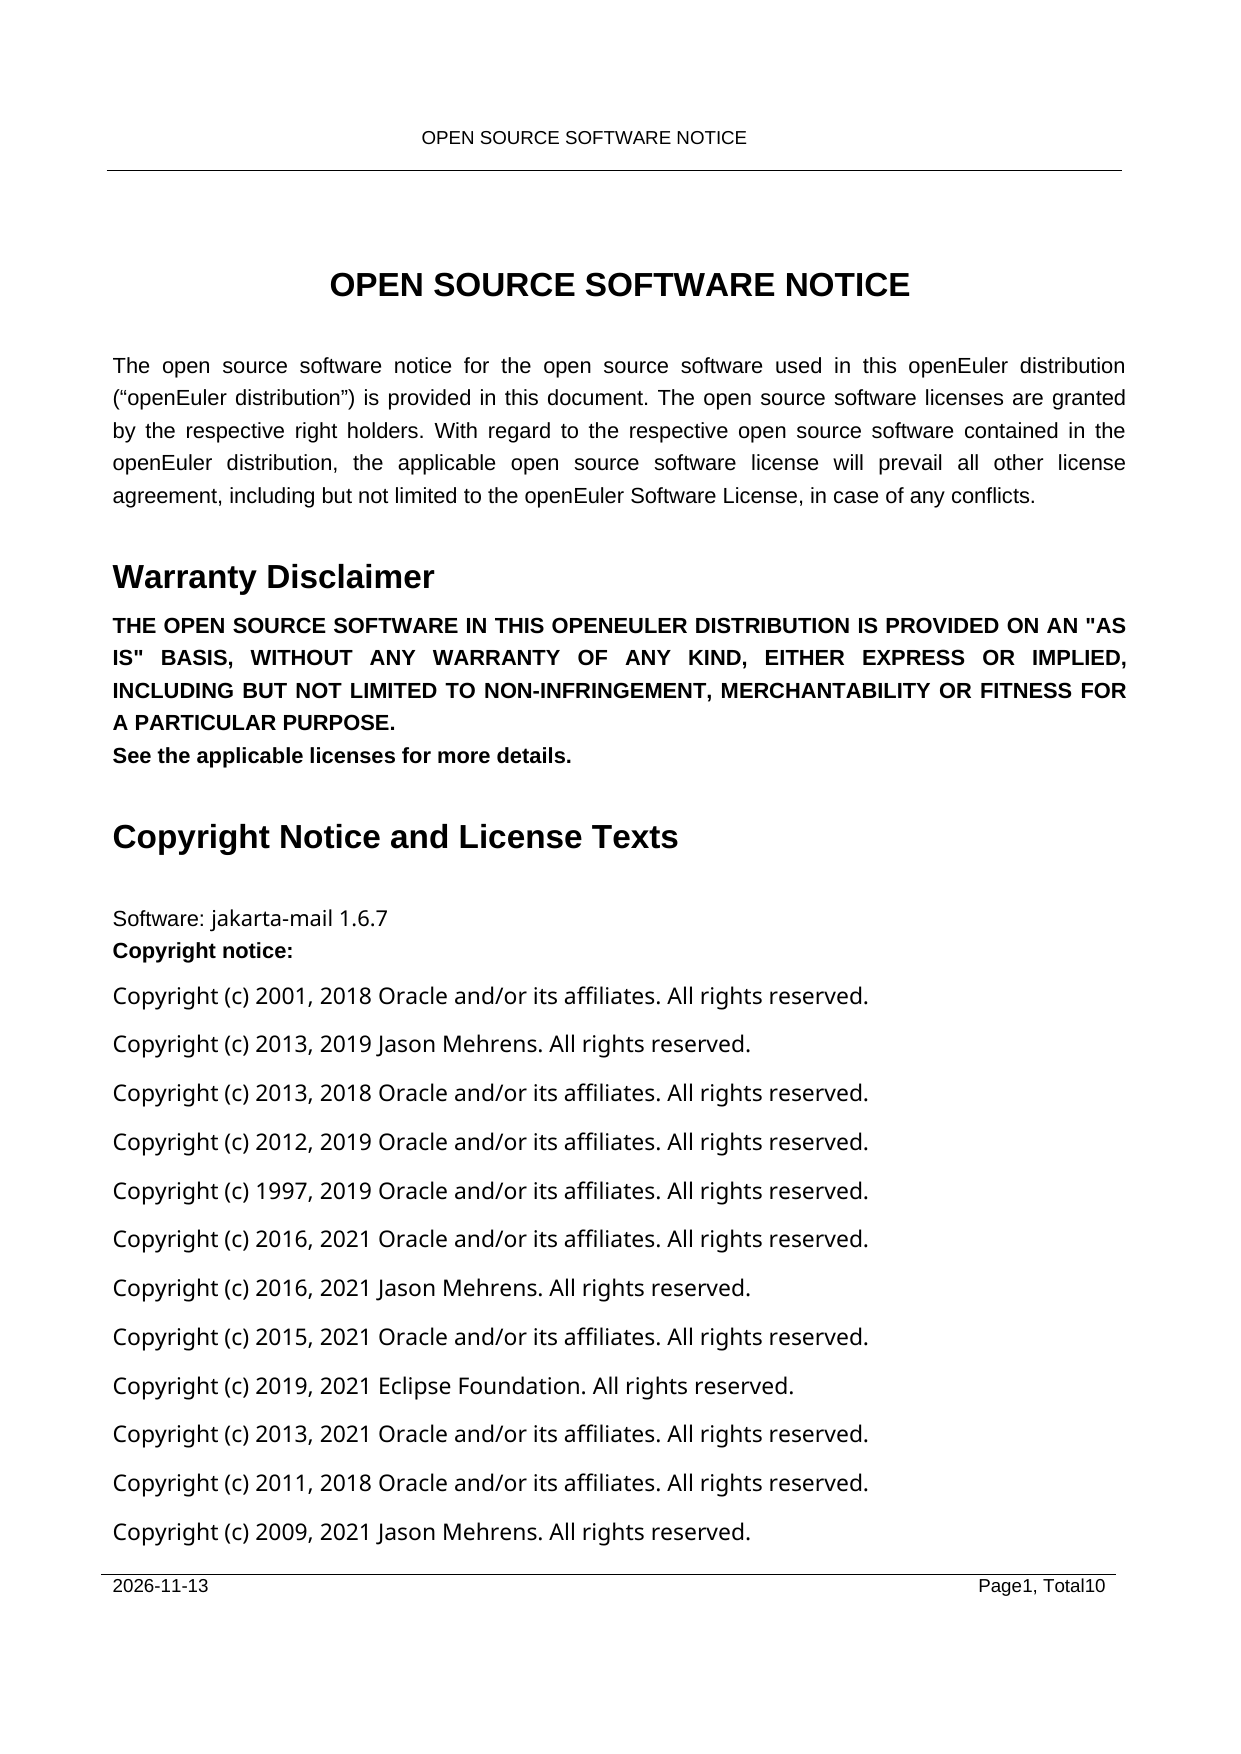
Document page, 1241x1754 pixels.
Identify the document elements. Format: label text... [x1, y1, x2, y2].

text THE OPEN SOURCE SOFTWARE IN THIS OPENEULER DISTRIBUTION IS PROVIDED ON AN "AS IS" BASIS, WITHOUT ANY WARRANTY OF ANY KIND, EITHER EXPRESS OR IMPLIED, INCLUDING BUT NOT LIMITED TO NON-INFRINGEMENT, MERCHANTABILITY OR FITNESS FOR A PARTICULAR PURPOSE. See the applicable licenses for more details. [112, 609, 1128, 771]
text Software: jakarta-mail 1.6.7 [112, 901, 1128, 934]
text Copyright notice: [112, 934, 1128, 966]
text OPEN SOURCE SOFTWARE NOTICE [112, 251, 1128, 316]
text Copyright Notice and License Texts [112, 804, 1128, 869]
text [112, 979, 1128, 1548]
text The open source software notice for the open source software used in this openEuler distribution (“openEuler distribution”) is provided in this document. The open source software licenses are granted by the respective right holders. With regard to the respective open source software contained in the openEuler distribution, the applicable open source software license will prevail all other license agreement, including but not limited to the openEuler Software License, in case of any conflicts. [112, 349, 1128, 511]
text Warranty Disclaimer [112, 544, 1128, 609]
